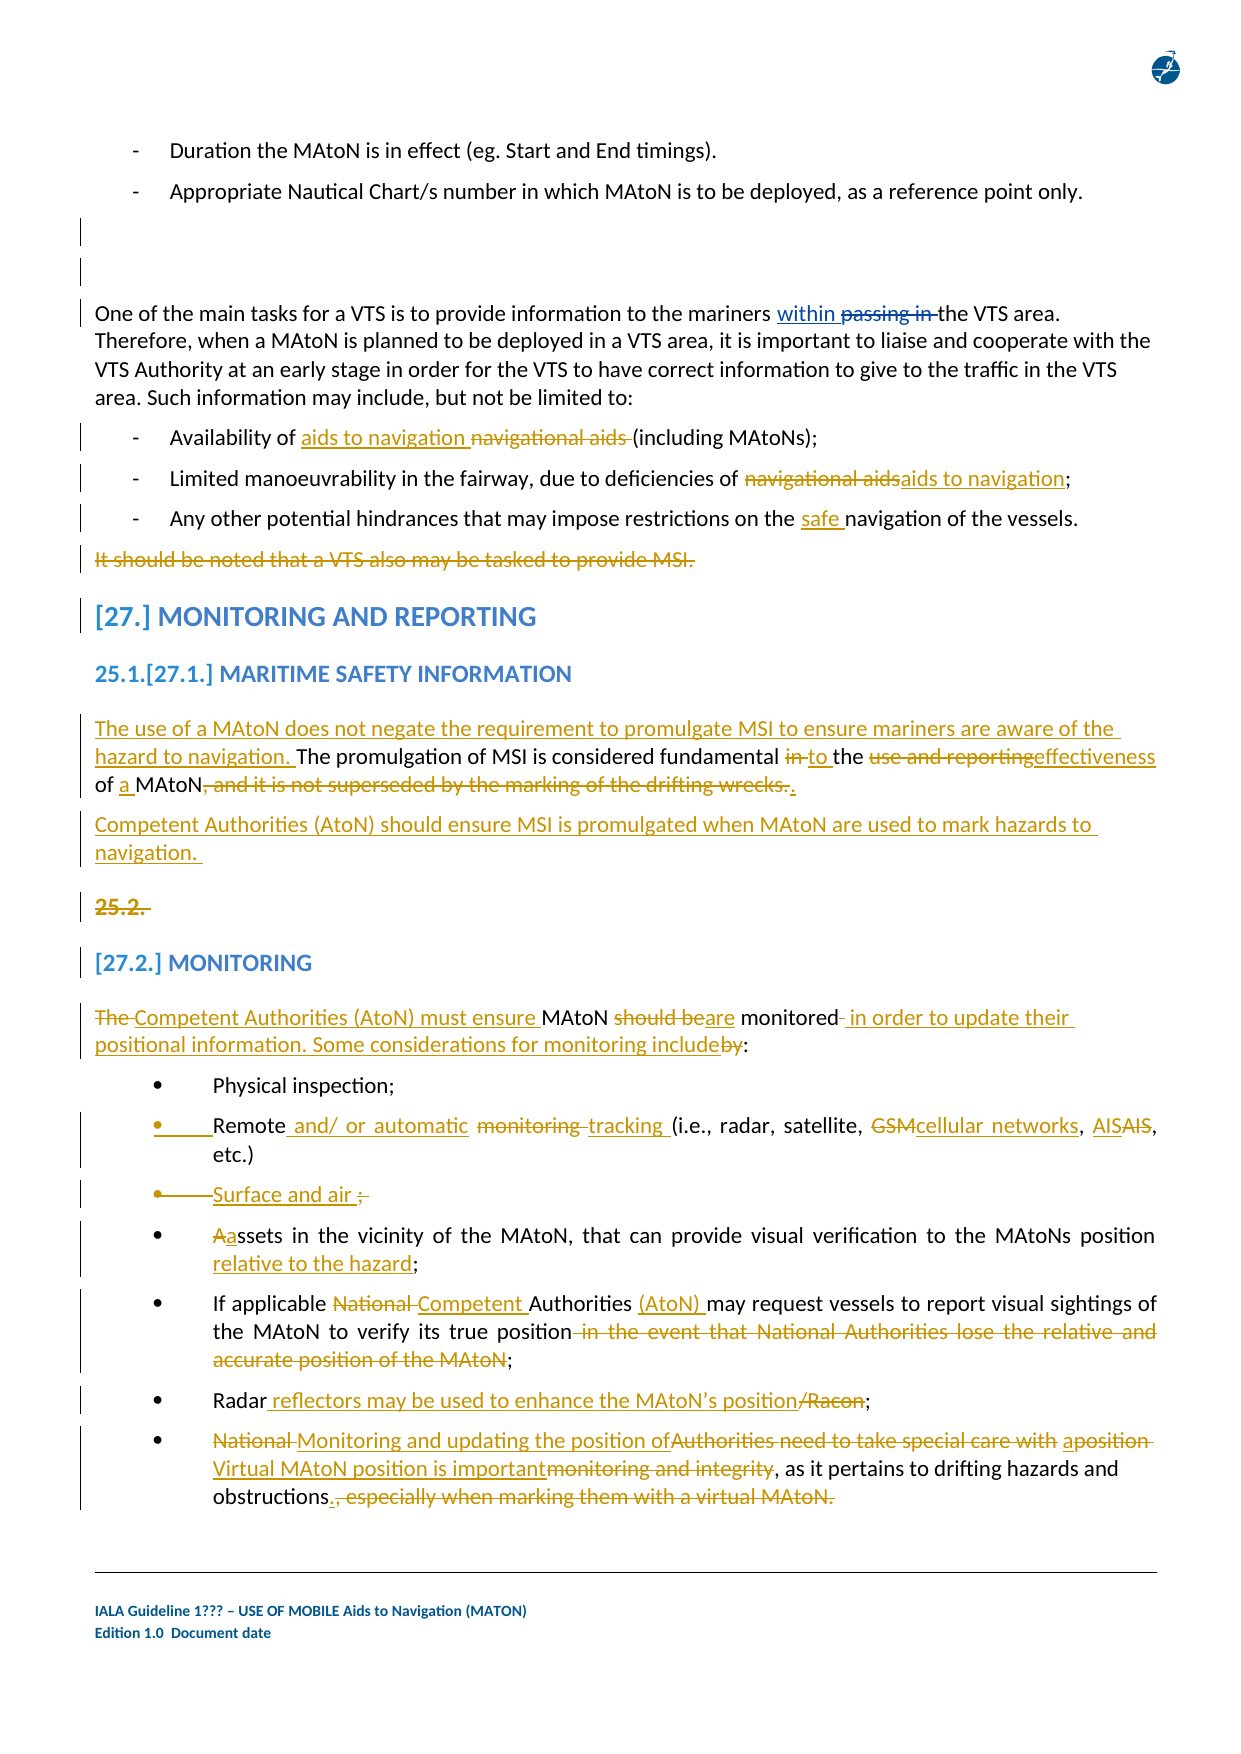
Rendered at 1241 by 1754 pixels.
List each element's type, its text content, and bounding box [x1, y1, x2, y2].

text One of the main tasks for a VTS is to provide information to the mariners the VTS area. Therefore, when a MAtoN is planned to be deployed in a VTS area, it is important to liaise and cooperate with the VTS Authority at an early stage in order for the VTS to have correct information to give to the traffic in the VTS area. Such information may include, but not be limited to: [94, 299, 1157, 411]
list Physical inspection; [153, 1071, 1157, 1099]
list ssets in the vicinity of the MAtoN, that can provide visual verification to the MAtoNs position; [153, 1221, 1157, 1277]
list Limited manoeuvrability in the fairway, due to deficiencies of ; [132, 464, 1157, 492]
subtitle Monitoring and reporting [94, 598, 1157, 633]
list Duration the MAtoN is in effect (eg. Start and End timings). [132, 137, 1157, 164]
text The promulgation of MSI is considered fundamental the of MAtoN [94, 714, 1157, 798]
subtitle Monitoring [94, 947, 1157, 978]
picture [1120, 0, 1239, 119]
list If applicable Authorities may request vessels to report visual sightings of the MAtoN to verify its true position; [153, 1289, 1157, 1373]
list Availability of (including MAtoNs); [132, 423, 1157, 451]
list Any other potential hindrances that may impose restrictions on the navigation of the vessels. [132, 504, 1157, 532]
list Radar; [153, 1386, 1157, 1414]
text MAtoN monitored: [94, 1003, 1157, 1059]
list Appropriate Nautical Chart/s number in which MAtoN is to be deployed, as a reference point only. [132, 177, 1157, 205]
subtitle Maritime Safety Information [94, 658, 1157, 689]
list Remote (i.e., radar, satellite, , , etc.) [153, 1112, 1157, 1168]
list , as it pertains to drifting hazards and obstructions [153, 1426, 1157, 1510]
